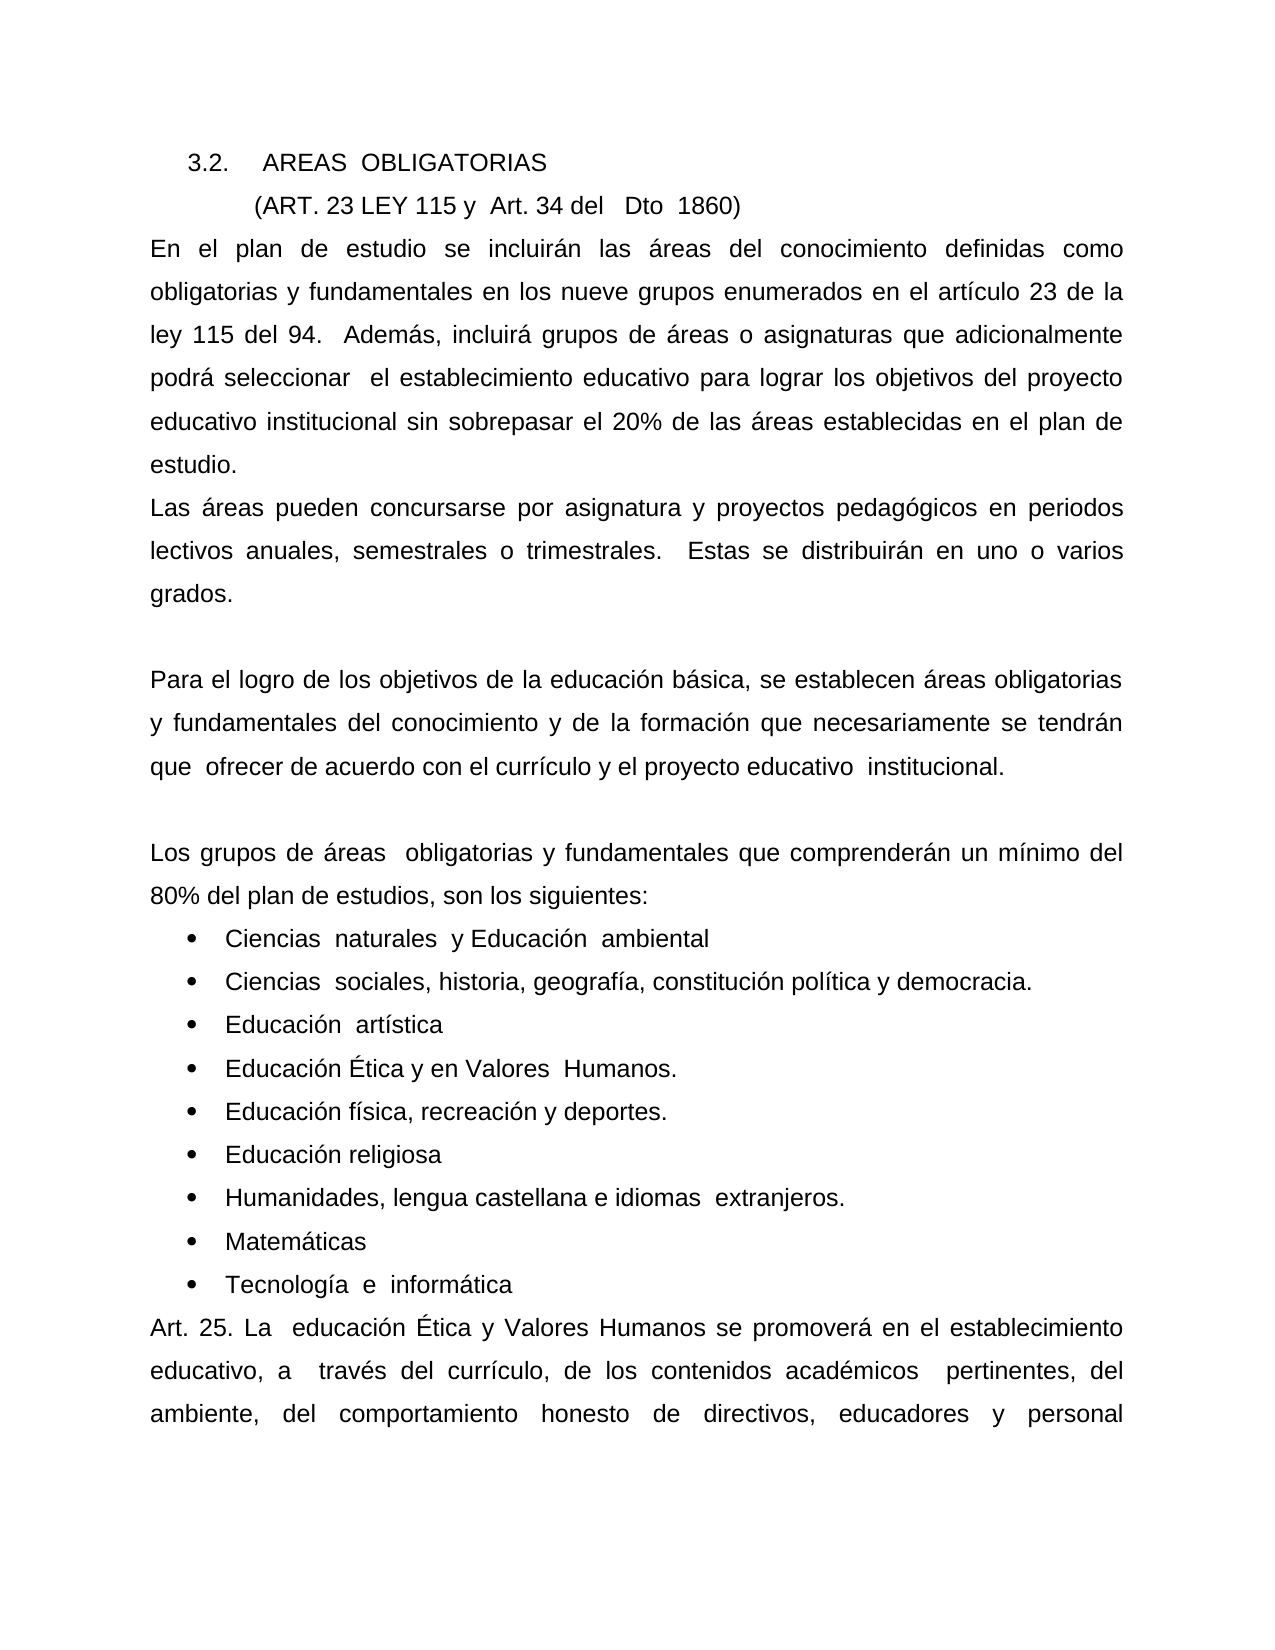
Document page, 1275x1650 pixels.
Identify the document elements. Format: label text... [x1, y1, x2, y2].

list Tecnología e informática [187, 1270, 1125, 1299]
text En el plan de estudio se incluirán las áreas del conocimiento definidas como obligatorias y fundamentales en los nueve grupos enumerados en el artículo 23 de la ley 115 del 94. Además, incluirá grupos de áreas o asignaturas que adicionalmente podrá seleccionar el establecimiento educativo para lograr los objetivos del proyecto educativo institucional sin sobrepasar el 20% de las áreas establecidas en el plan de estudio. [150, 234, 1125, 478]
text Los grupos de áreas obligatorias y fundamentales que comprenderán un mínimo del 80% del plan de estudios, son los siguientes: [150, 838, 1125, 909]
list Ciencias naturales y Educación ambiental [187, 924, 1125, 953]
text Las áreas pueden concursarse por asignatura y proyectos pedagógicos en periodos lectivos anuales, semestrales o trimestrales. Estas se distribuirán en uno o varios grados. [150, 493, 1125, 608]
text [150, 1313, 1125, 1428]
text Para el logro de los objetivos de la educación básica, se establecen áreas obligatorias y fundamentales del conocimiento y de la formación que necesariamente se tendrán que ofrecer de acuerdo con el currículo y el proyecto educativo institucional. [150, 665, 1125, 780]
list Ciencias sociales, historia, geografía, constitución política y democracia. [187, 967, 1125, 996]
list Educación Ética y en Valores Humanos. [187, 1054, 1125, 1082]
list Educación artística [187, 1010, 1125, 1039]
list Educación religiosa [187, 1140, 1125, 1169]
list Humanidades, lengua castellana e idiomas extranjeros. [187, 1183, 1125, 1212]
list Matemáticas [187, 1227, 1125, 1255]
list AREAS OBLIGATORIAS [187, 148, 1125, 176]
list Educación física, recreación y deportes. [187, 1097, 1125, 1126]
text (ART. 23 LEY 115 y Art. 34 del Dto 1860) [150, 191, 1125, 219]
